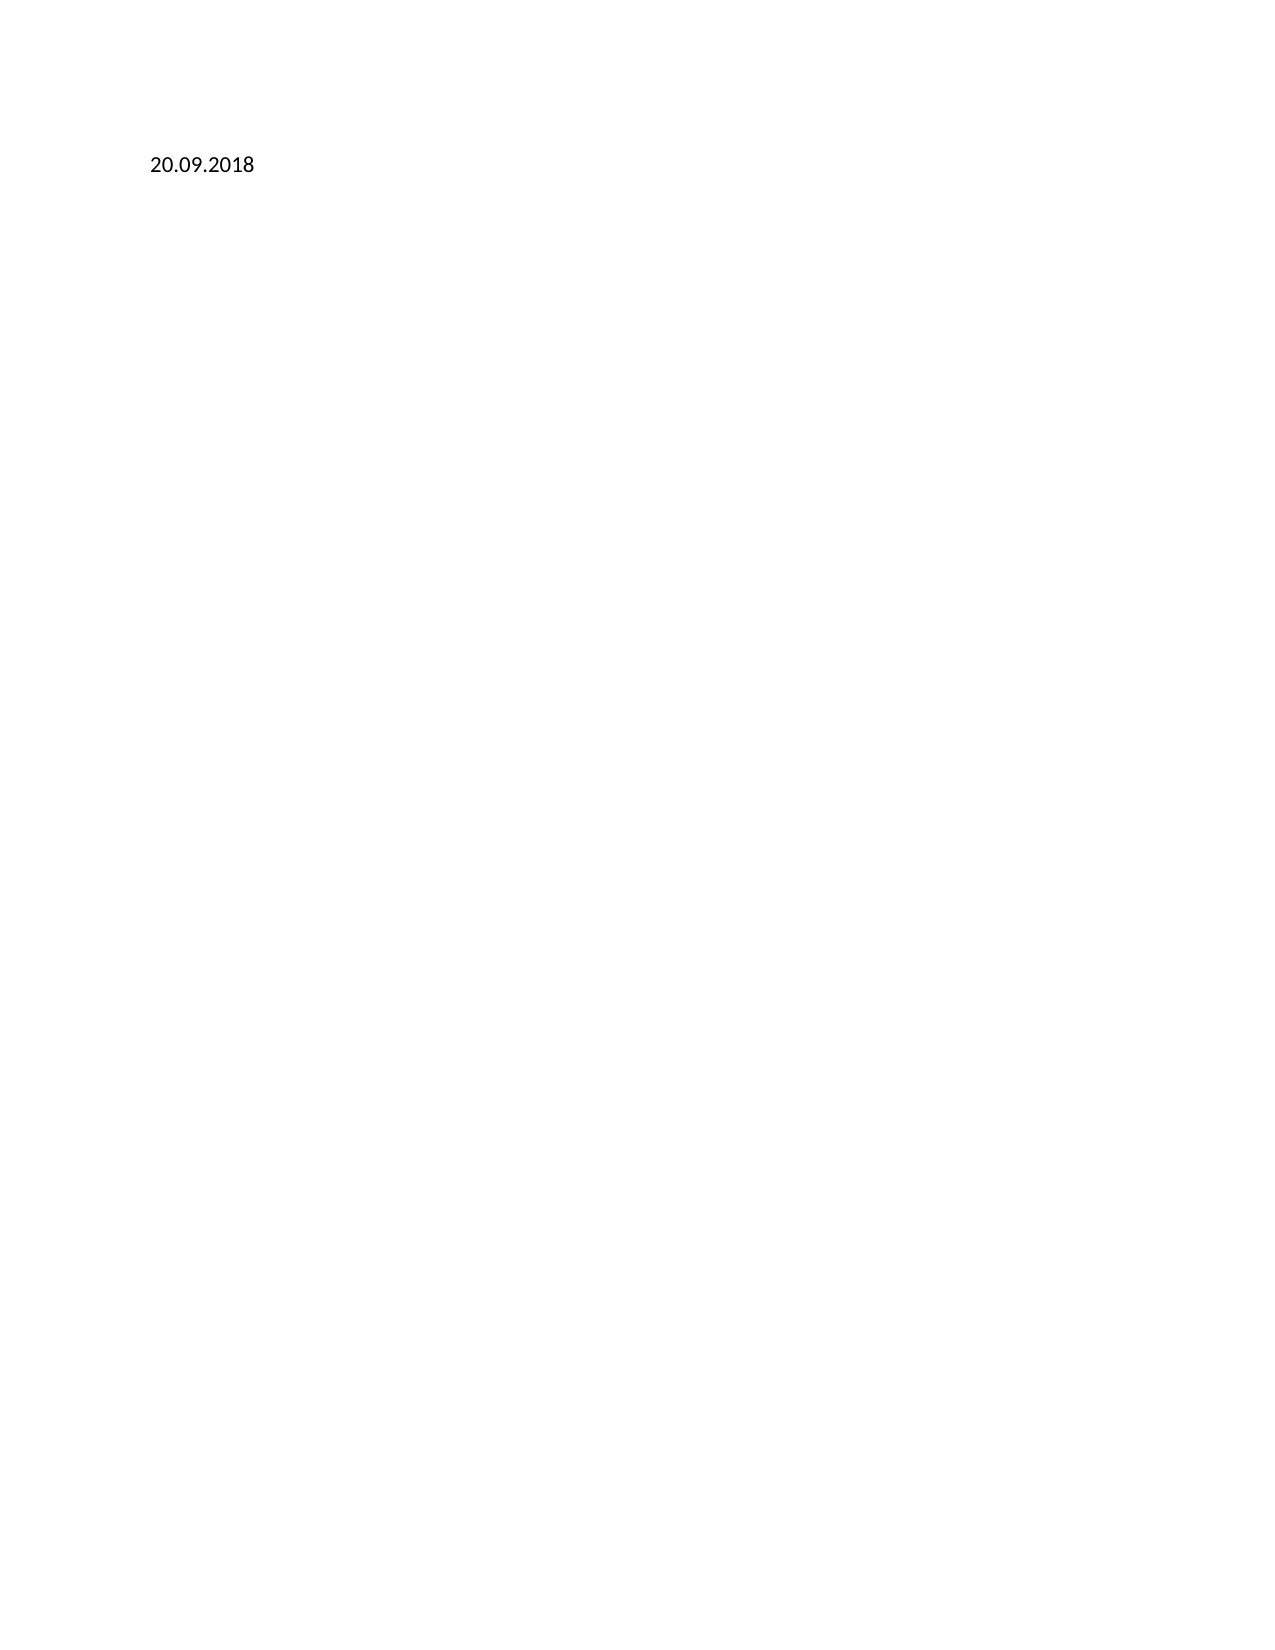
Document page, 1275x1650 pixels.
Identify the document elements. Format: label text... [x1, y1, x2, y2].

text 20.09.2018 [150, 150, 1125, 178]
